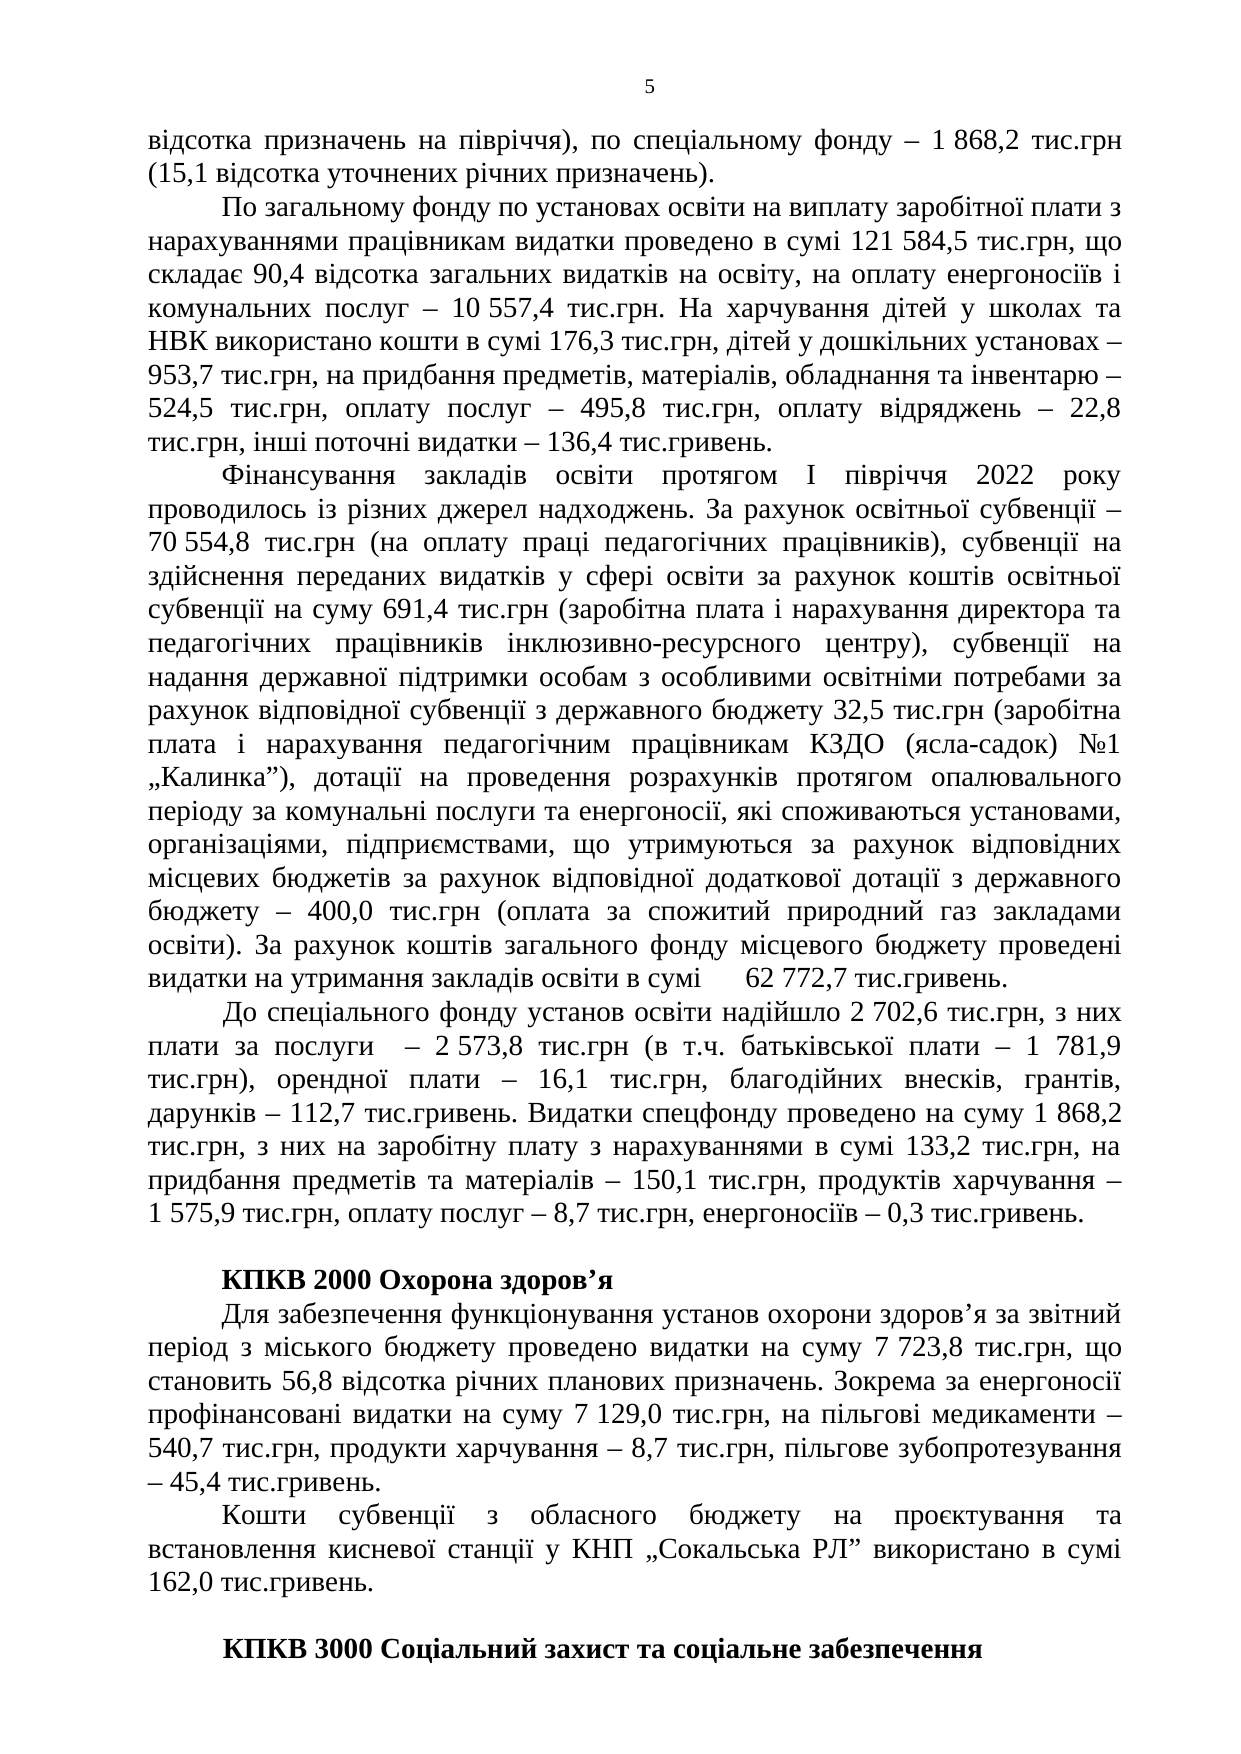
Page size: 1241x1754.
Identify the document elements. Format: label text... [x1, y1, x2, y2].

text КПКВ 3000 Соціальний захист та соціальне забезпечення [148, 1631, 1122, 1665]
text Кошти субвенції з обласного бюджету на проєктування та встановлення кисневої станції у КНП „Сокальська РЛ” використано в сумі 162,0 тис.гривень. [148, 1497, 1122, 1598]
list КПКВ 2000 Охорона здоров’я [148, 1262, 1122, 1296]
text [148, 122, 1122, 189]
text Для забезпечення функціонування установ охорони здоров’я за звітний період з міського бюджету проведено видатки на суму 7 723,8 тис.грн, що становить 56,8 відсотка річних планових призначень. Зокрема за енергоносії профінансовані видатки на суму 7 129,0 тис.грн, на пільгові медикаменти – 540,7 тис.грн, продукти харчування – 8,7 тис.грн, пільгове зубопротезування – 45,4 тис.гривень. [148, 1296, 1122, 1497]
text До спеціального фонду установ освіти надійшло 2 702,6 тис.грн, з них плати за послуги – 2 573,8 тис.грн (в т.ч. батьківської плати – 1 781,9 тис.грн), орендної плати – 16,1 тис.грн, благодійних внесків, грантів, дарунків – 112,7 тис.гривень. Видатки спецфонду проведено на суму 1 868,2 тис.грн, з них на заробітну плату з нарахуваннями в сумі 133,2 тис.грн, на придбання предметів та матеріалів – 150,1 тис.грн, продуктів харчування – 1 575,9 тис.грн, оплату послуг – 8,7 тис.грн, енергоносіїв – 0,3 тис.гривень. [148, 994, 1122, 1229]
text По загальному фонду по установах освіти на виплату заробітної плати з нарахуваннями працівникам видатки проведено в сумі 121 584,5 тис.грн, що складає 90,4 відсотка загальних видатків на освіту, на оплату енергоносіїв і комунальних послуг – 10 557,4 тис.грн. На харчування дітей у школах та НВК використано кошти в сумі 176,3 тис.грн, дітей у дошкільних установах – 953,7 тис.грн, на придбання предметів, матеріалів, обладнання та інвентарю – 524,5 тис.грн, оплату послуг – 495,8 тис.грн, оплату відряджень – 22,8 тис.грн, інші поточні видатки – 136,4 тис.гривень. [148, 189, 1122, 457]
text Фінансування закладів освіти протягом І півріччя 2022 року проводилось із різних джерел надходжень. За рахунок освітньої субвенції – 70 554,8 тис.грн (на оплату праці педагогічних працівників), субвенції на здійснення переданих видатків у сфері освіти за рахунок коштів освітньої субвенції на суму 691,4 тис.грн (заробітна плата і нарахування директора та педагогічних працівників інклюзивно-ресурсного центру), субвенції на надання державної підтримки особам з особливими освітніми потребами за рахунок відповідної субвенції з державного бюджету 32,5 тис.грн (заробітна плата і нарахування педагогічним працівникам КЗДО (ясла-садок) №1 „Калинка”), дотації на проведення розрахунків протягом опалювального періоду за комунальні послуги та енергоносії, які споживаються установами, організаціями, підприємствами, що утримуються за рахунок відповідних місцевих бюджетів за рахунок відповідної додаткової дотації з державного бюджету – 400,0 тис.грн (оплата за спожитий природний газ закладами освіти). За рахунок коштів загального фонду місцевого бюджету проведені видатки на утримання закладів освіти в сумі 62 772,7 тис.гривень. [148, 457, 1122, 793]
